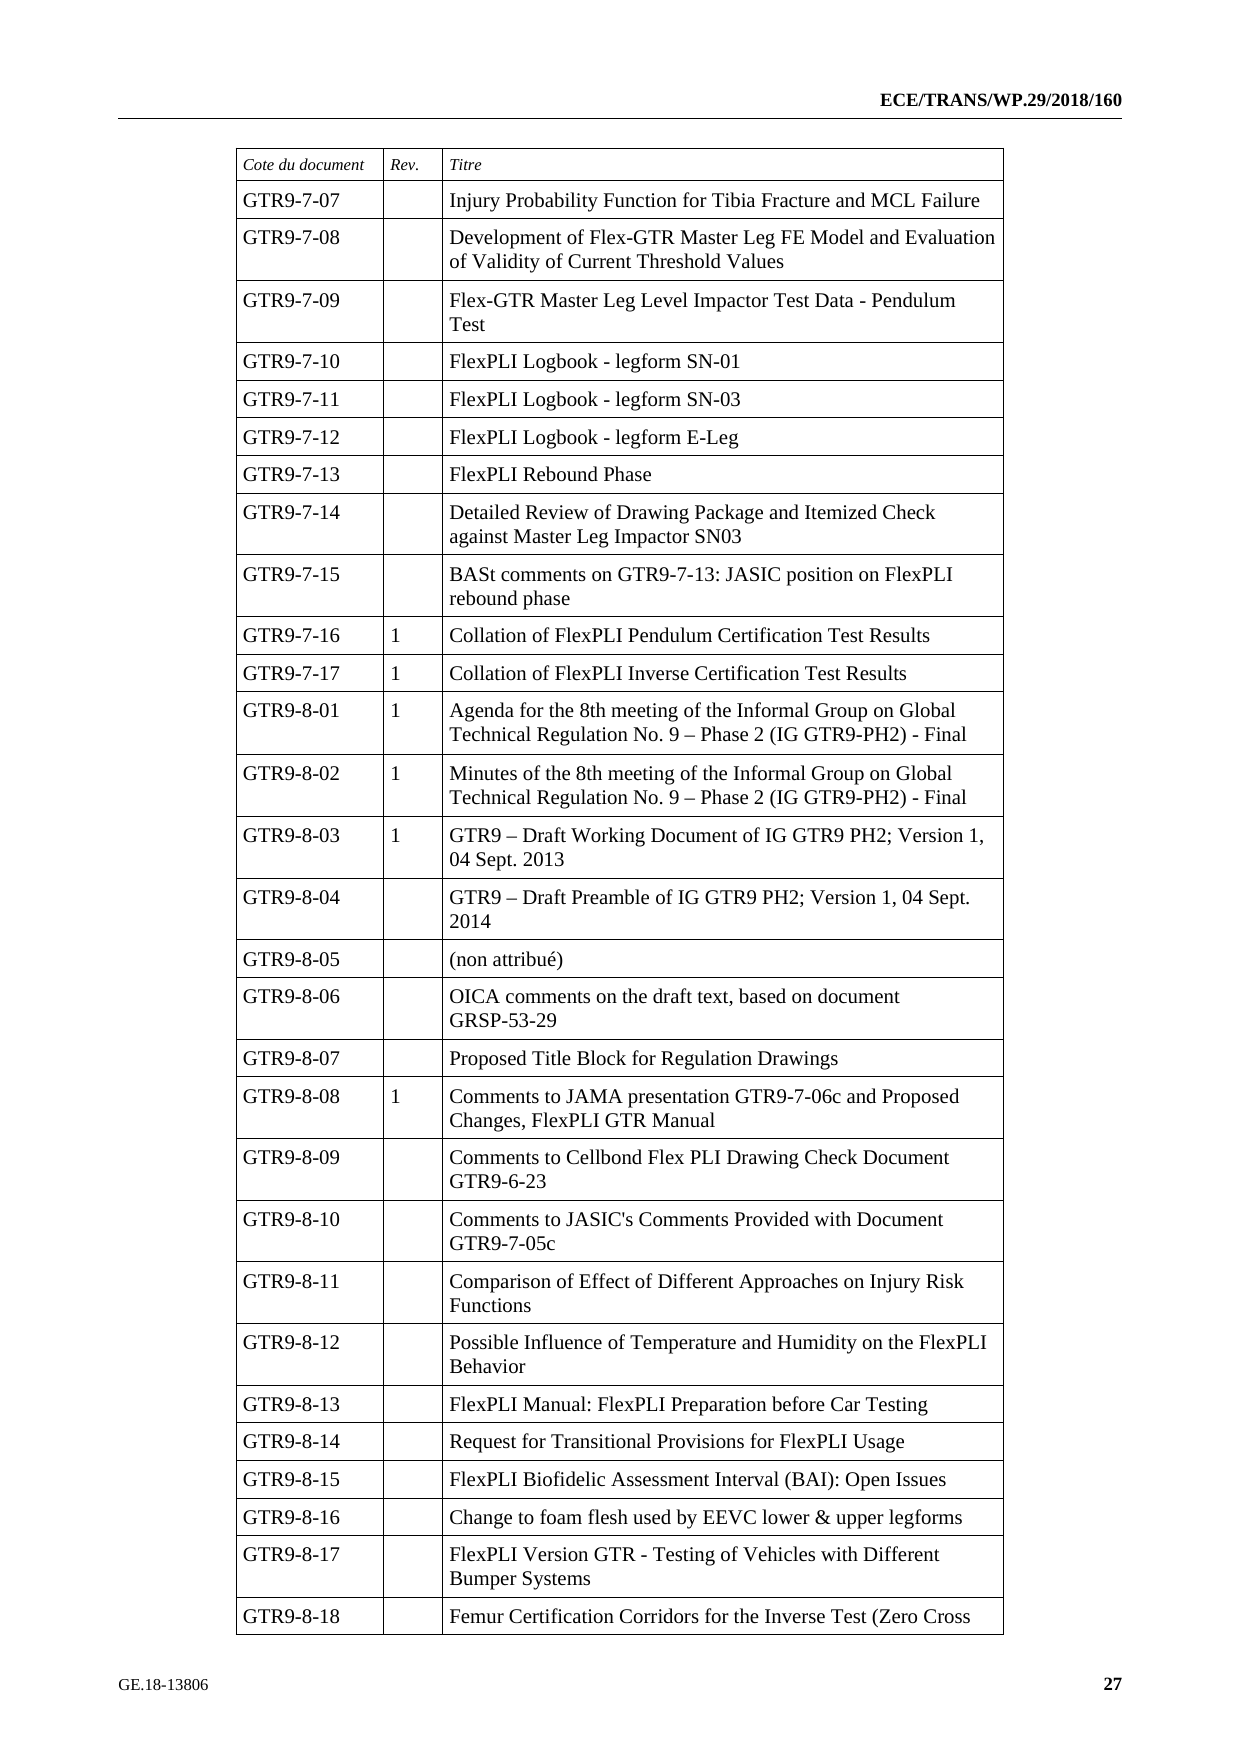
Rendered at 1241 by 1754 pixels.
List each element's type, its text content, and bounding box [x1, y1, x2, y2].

table_cell GTR9-8-16 [237, 1499, 383, 1535]
table_cell GTR9-7-07 [237, 181, 383, 218]
table_cell FlexPLI Logbook - legform SN-03 [443, 381, 1003, 417]
table_cell GTR9-8-04 [237, 879, 383, 939]
table_cell Collation of FlexPLI Pendulum Certification Test Results [443, 617, 1003, 653]
table_cell GTR9-7-17 [237, 655, 383, 691]
table_cell GTR9-7-09 [237, 281, 383, 342]
table_cell GTR9-8-08 [237, 1077, 383, 1138]
table_cell GTR9-7-10 [237, 343, 383, 380]
table_cell 1 [384, 692, 442, 753]
table_header Titre [443, 149, 1003, 180]
table_cell FlexPLI Biofidelic Assessment Interval (BAI): Open Issues [443, 1461, 1003, 1497]
table_cell 1 [384, 655, 442, 691]
table_cell [384, 381, 442, 417]
table_cell [384, 1139, 442, 1199]
table_cell [384, 1461, 442, 1497]
table_cell Comments to JASIC's Comments Provided with Document GTR9-7-05c [443, 1201, 1003, 1261]
table_cell [384, 1324, 442, 1384]
table_cell GTR9-8-15 [237, 1461, 383, 1497]
table_cell GTR9-7-16 [237, 617, 383, 653]
table_cell GTR9-8-11 [237, 1262, 383, 1323]
table_cell Detailed Review of Drawing Package and Itemized Check against Master Leg Impactor SN03 [443, 494, 1003, 554]
table_cell FlexPLI Logbook - legform E-Leg [443, 418, 1003, 455]
table_cell [384, 1201, 442, 1261]
table_cell Change to foam flesh used by EEVC lower & upper legforms [443, 1499, 1003, 1535]
table_cell (non attribué) [443, 940, 1003, 977]
table_cell 1 [384, 617, 442, 653]
table_cell [384, 1598, 442, 1634]
table_cell GTR9 – Draft Working Document of IG GTR9 PH2; Version 1, 04 Sept. 2013 [443, 817, 1003, 878]
table_cell GTR9-8-05 [237, 940, 383, 977]
table_cell Minutes of the 8th meeting of the Informal Group on Global Technical Regulation No. 9 – Phase 2 (IG GTR9-PH2) - Final [443, 755, 1003, 816]
table_cell GTR9-7-12 [237, 418, 383, 455]
table_cell GTR9-8-09 [237, 1139, 383, 1199]
table_cell [384, 456, 442, 492]
table_cell Collation of FlexPLI Inverse Certification Test Results [443, 655, 1003, 691]
table_cell GTR9-7-11 [237, 381, 383, 417]
table_cell GTR9 – Draft Preamble of IG GTR9 PH2; Version 1, 04 Sept. 2014 [443, 879, 1003, 939]
table_cell [384, 1536, 442, 1597]
table_cell GTR9-8-06 [237, 978, 383, 1039]
table_cell [384, 418, 442, 455]
table_cell GTR9-7-15 [237, 555, 383, 616]
table_header Cote du document [237, 149, 383, 180]
table_cell 1 [384, 1077, 442, 1138]
table_cell Injury Probability Function for Tibia Fracture and MCL Failure [443, 181, 1003, 218]
table_cell Development of Flex-GTR Master Leg FE Model and Evaluation of Validity of Current Threshold Values [443, 219, 1003, 280]
table_cell Proposed Title Block for Regulation Drawings [443, 1040, 1003, 1076]
table_cell Comparison of Effect of Different Approaches on Injury Risk Functions [443, 1262, 1003, 1323]
table_header Rev. [384, 149, 442, 180]
table_cell [384, 978, 442, 1039]
table_cell GTR9-8-13 [237, 1386, 383, 1422]
table_cell [384, 555, 442, 616]
table_cell GTR9-8-18 [237, 1598, 383, 1634]
table_cell FlexPLI Logbook - legform SN-01 [443, 343, 1003, 380]
table_cell GTR9-8-14 [237, 1423, 383, 1460]
table_cell BASt comments on GTR9-7-13: JASIC position on FlexPLI rebound phase [443, 555, 1003, 616]
table_cell [384, 1499, 442, 1535]
table_cell GTR9-7-14 [237, 494, 383, 554]
table_cell Request for Transitional Provisions for FlexPLI Usage [443, 1423, 1003, 1460]
table_cell [384, 1040, 442, 1076]
table_cell [384, 879, 442, 939]
table_cell GTR9-8-03 [237, 817, 383, 878]
table_cell [384, 1423, 442, 1460]
table_cell [384, 281, 442, 342]
table_cell GTR9-8-17 [237, 1536, 383, 1597]
table_cell GTR9-7-13 [237, 456, 383, 492]
table_cell FlexPLI Rebound Phase [443, 456, 1003, 492]
table_cell Agenda for the 8th meeting of the Informal Group on Global Technical Regulation No. 9 – Phase 2 (IG GTR9-PH2) - Final [443, 692, 1003, 753]
table_cell GTR9-8-10 [237, 1201, 383, 1261]
table_cell Flex-GTR Master Leg Level Impactor Test Data - Pendulum Test [443, 281, 1003, 342]
table_cell Comments to JAMA presentation GTR9-7-06c and Proposed Changes, FlexPLI GTR Manual [443, 1077, 1003, 1138]
table_cell GTR9-8-02 [237, 755, 383, 816]
table_cell GTR9-8-01 [237, 692, 383, 753]
table_cell 1 [384, 817, 442, 878]
table_cell [384, 343, 442, 380]
table_cell GTR9-8-12 [237, 1324, 383, 1384]
table_cell GTR9-8-07 [237, 1040, 383, 1076]
table_cell [384, 219, 442, 280]
table_cell GTR9-7-08 [237, 219, 383, 280]
table_cell [384, 494, 442, 554]
table_cell Possible Influence of Temperature and Humidity on the FlexPLI Behavior [443, 1324, 1003, 1384]
table_cell [384, 940, 442, 977]
table_cell OICA comments on the draft text, based on document GRSP-53-29 [443, 978, 1003, 1039]
table_cell FlexPLI Version GTR - Testing of Vehicles with Different Bumper Systems [443, 1536, 1003, 1597]
table_cell FlexPLI Manual: FlexPLI Preparation before Car Testing [443, 1386, 1003, 1422]
table_cell [384, 1262, 442, 1323]
table_cell Comments to Cellbond Flex PLI Drawing Check Document GTR9-6-23 [443, 1139, 1003, 1199]
table_cell 1 [384, 755, 442, 816]
table_cell [384, 1386, 442, 1422]
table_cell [443, 1598, 1003, 1634]
table_cell [384, 181, 442, 218]
